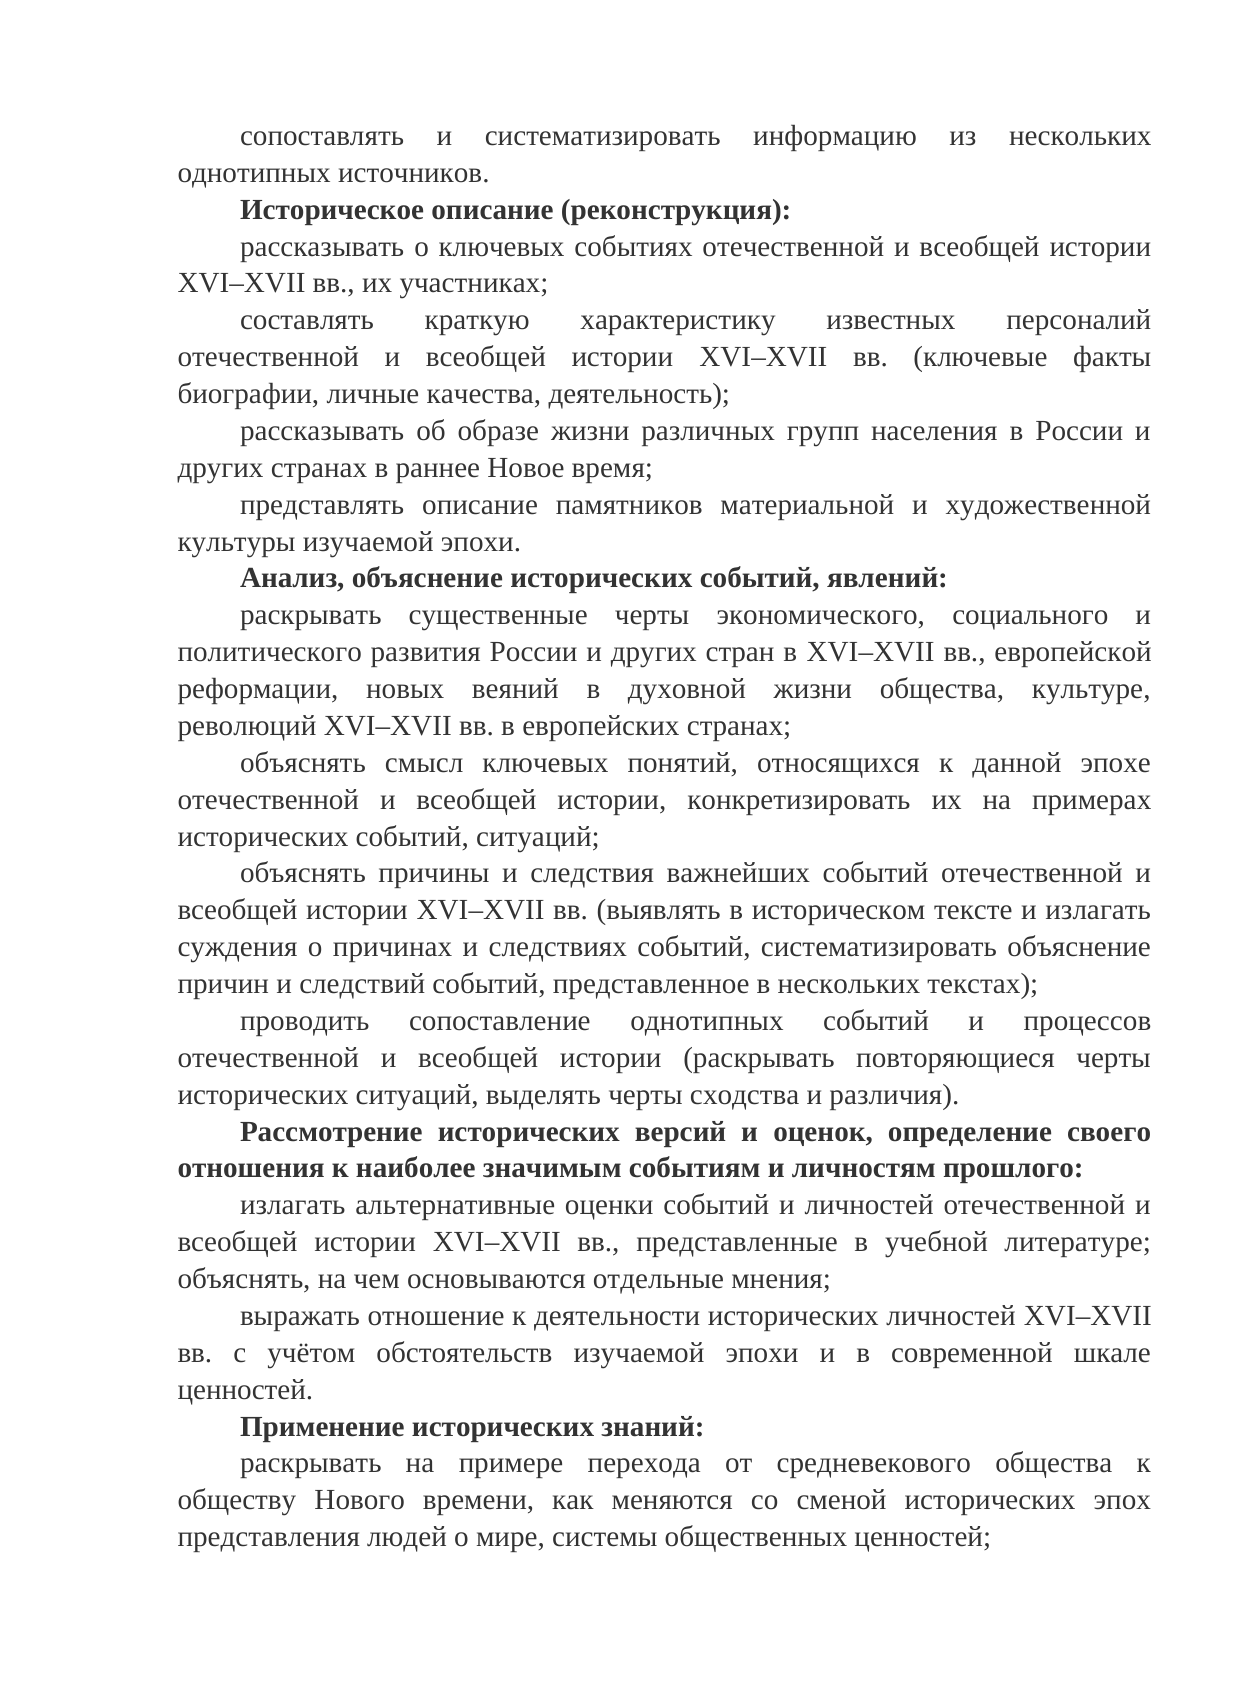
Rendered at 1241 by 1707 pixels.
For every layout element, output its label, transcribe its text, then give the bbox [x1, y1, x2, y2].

text объяснять смысл ключевых понятий, относящихся к данной эпохе отечественной и всеобщей истории, конкретизировать их на примерах исторических событий, ситуаций; [177, 745, 1152, 852]
text Анализ, объяснение исторических событий, явлений: [177, 561, 1152, 594]
text Рассмотрение исторических версий и оценок, определение своего отношения к наиболее значимым событиям и личностям прошлого: [177, 1114, 1152, 1184]
text проводить сопоставление однотипных событий и процессов отечественной и всеобщей истории (раскрывать повторяющиеся черты исторических ситуаций, выделять черты сходства и различия). [177, 1003, 1152, 1110]
text составлять краткую характеристику известных персоналий отечественной и всеобщей истории XVI‒XVII вв. (ключевые факты биографии, личные качества, деятельность); [177, 302, 1152, 410]
text раскрывать на примере перехода от средневекового общества к обществу Нового времени, как меняются со сменой исторических эпох представления людей о мире, системы общественных ценностей; [177, 1446, 1152, 1553]
text выражать отношение к деятельности исторических личностей XVI‒XVII вв. с учётом обстоятельств изучаемой эпохи и в современной шкале ценностей. [177, 1298, 1152, 1405]
text излагать альтернативные оценки событий и личностей отечественной и всеобщей истории XVI‒XVII вв., представленные в учебной литературе; объяснять, на чем основываются отдельные мнения; [177, 1187, 1152, 1295]
text рассказывать об образе жизни различных групп населения в России и других странах в раннее Новое время; [177, 413, 1152, 483]
text Историческое описание (реконструкция): [177, 192, 1152, 225]
text Применение исторических знаний: [177, 1409, 1152, 1442]
text раскрывать существенные черты экономического, социального и политического развития России и других стран в XVI‒XVII вв., европейской реформации, новых веяний в духовной жизни общества, культуре, революций XVI‒XVII вв. в европейских странах; [177, 597, 1152, 742]
text представлять описание памятников материальной и художественной культуры изучаемой эпохи. [177, 487, 1152, 557]
text объяснять причины и следствия важнейших событий отечественной и всеобщей истории XVI‒XVII вв. (выявлять в историческом тексте и излагать суждения о причинах и следствиях событий, систематизировать объяснение причин и следствий событий, представленное в нескольких текстах); [177, 856, 1152, 1000]
text рассказывать о ключевых событиях отечественной и всеобщей истории XVI‒XVII вв., их участниках; [177, 229, 1152, 299]
text сопоставлять и систематизировать информацию из нескольких однотипных источников. [177, 118, 1152, 188]
